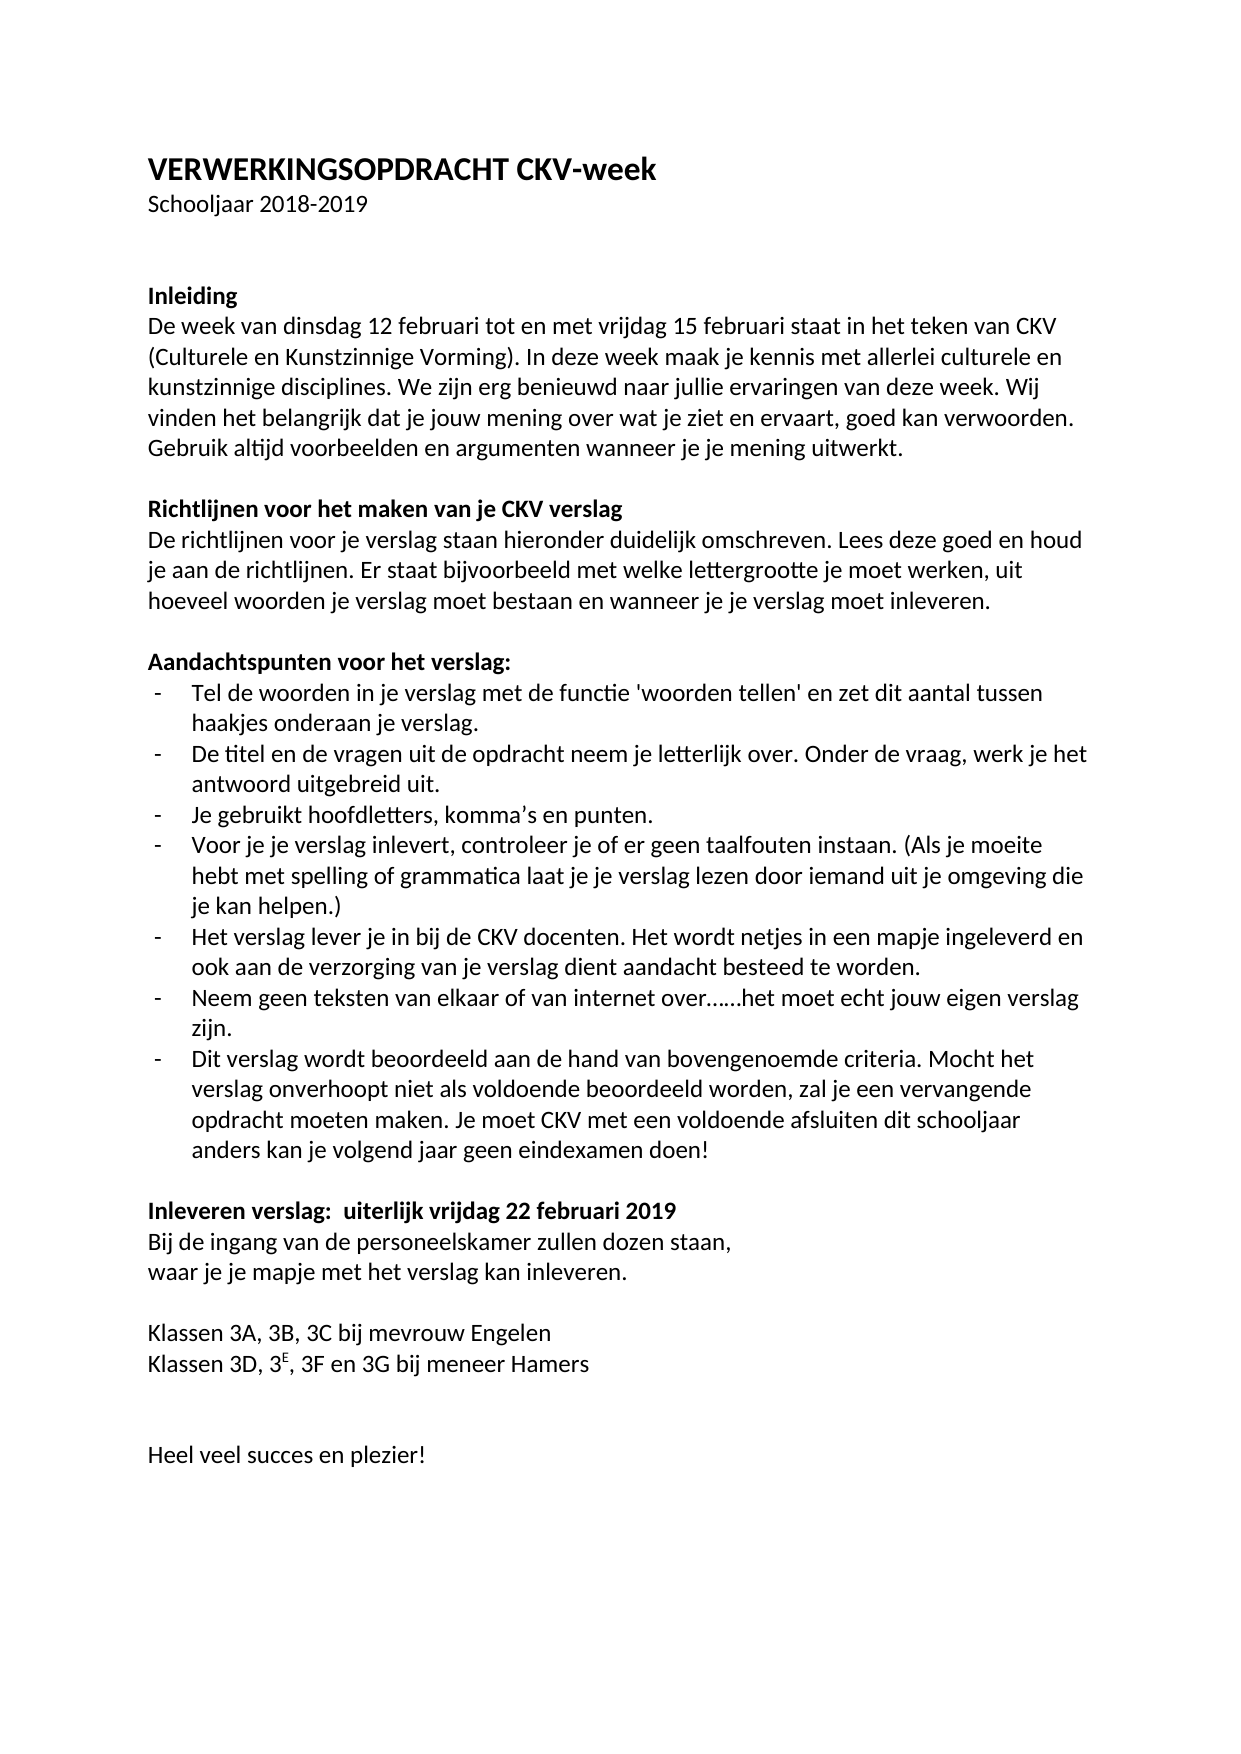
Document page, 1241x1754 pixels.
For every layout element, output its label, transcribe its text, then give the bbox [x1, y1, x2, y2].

text Schooljaar 2018-2019 [148, 188, 1093, 219]
text Klassen 3A, 3B, 3C bij mevrouw Engelen [148, 1318, 1093, 1348]
list De titel en de vragen uit de opdracht neem je letterlijk over. Onder de vraag, werk je het antwoord uitgebreid uit. [154, 738, 1093, 799]
list Je gebruikt hoofdletters, komma’s en punten. [154, 799, 1093, 829]
text Inleveren verslag: uiterlijk vrijdag 22 februari 2019 Bij de ingang van de personeelskamer zullen dozen staan, waar je je mapje met het verslag kan inleveren. [148, 1196, 1093, 1287]
list Neem geen teksten van elkaar of van internet over……het moet echt jouw eigen verslag zijn. [154, 982, 1093, 1043]
list Het verslag lever je in bij de CKV docenten. Het wordt netjes in een mapje ingeleverd en ook aan de verzorging van je verslag dient aandacht besteed te worden. [154, 921, 1093, 982]
list Voor je je verslag inlevert, controleer je of er geen taalfouten instaan. (Als je moeite hebt met spelling of grammatica laat je je verslag lezen door iemand uit je omgeving die je kan helpen.) [154, 829, 1093, 921]
text Richtlijnen voor het maken van je CKV verslag De richtlijnen voor je verslag staan hieronder duidelijk omschreven. Lees deze goed en houd je aan de richtlijnen. Er staat bijvoorbeeld met welke lettergrootte je moet werken, uit hoeveel woorden je verslag moet bestaan en wanneer je je verslag moet inleveren. [148, 493, 1093, 646]
text Klassen 3D, 3E, 3F en 3G bij meneer Hamers [148, 1348, 1093, 1379]
text De week van dinsdag 12 februari tot en met vrijdag 15 februari staat in het teken van CKV (Culturele en Kunstzinnige Vorming). In deze week maak je kennis met allerlei culturele en kunstzinnige disciplines. We zijn erg benieuwd naar jullie ervaringen van deze week. Wij vinden het belangrijk dat je jouw mening over wat je ziet en ervaart, goed kan verwoorden. Gebruik altijd voorbeelden en argumenten wanneer je je mening uitwerkt. [148, 310, 1093, 493]
list Tel de woorden in je verslag met de functie 'woorden tellen' en zet dit aantal tussen haakjes onderaan je verslag. [154, 677, 1093, 738]
text Heel veel succes en plezier! [148, 1440, 1093, 1470]
text Inleiding [148, 280, 1093, 310]
list Dit verslag wordt beoordeeld aan de hand van bovengenoemde criteria. Mocht het verslag onverhoopt niet als voldoende beoordeeld worden, zal je een vervangende opdracht moeten maken. Je moet CKV met een voldoende afsluiten dit schooljaar anders kan je volgend jaar geen eindexamen doen! [154, 1043, 1093, 1165]
text VERWERKINGSOPDRACHT CKV-week [148, 148, 1093, 188]
text Aandachtspunten voor het verslag: [148, 646, 1093, 677]
